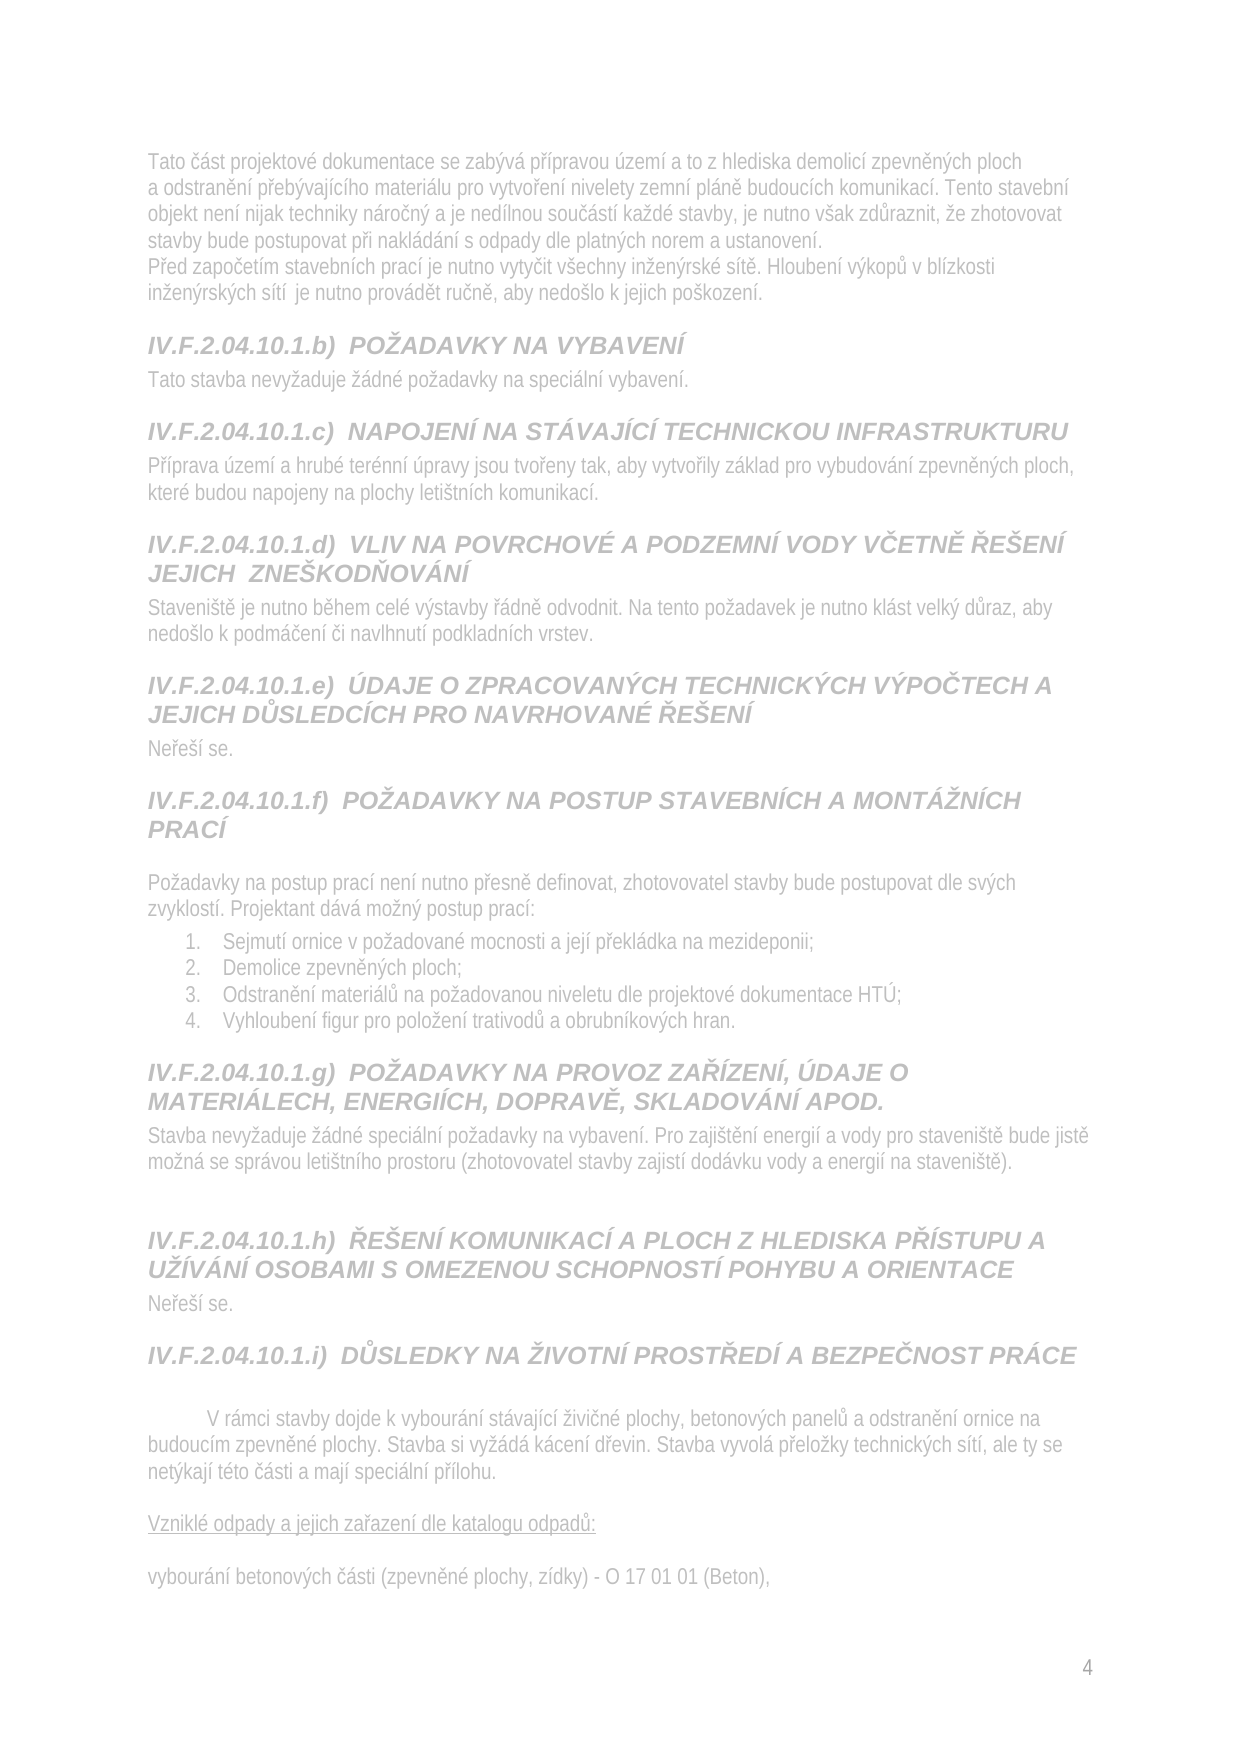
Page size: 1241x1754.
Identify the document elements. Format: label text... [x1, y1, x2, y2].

text Neřeší se. [148, 735, 1093, 761]
text Tato část projektové dokumentace se zabývá přípravou území a to z hlediska demolicí zpevněných ploch a odstranění přebývajícího materiálu pro vytvoření nivelety zemní pláně budoucích komunikací. Tento stavební objekt není nijak techniky náročný a je nedílnou součástí každé stavby, je nutno však zdůraznit, že zhotovovat stavby bude postupovat při nakládání s odpady dle platných norem a ustanovení. [148, 148, 1093, 253]
subtitle IV.F.2.04.10.1.g) Požadavky na provoz zařízení, údaje o materiálech, energiích, dopravě, skladování apod. [148, 1058, 1093, 1116]
text Před započetím stavebních prací je nutno vytyčit všechny inženýrské sítě. Hloubení výkopů v blízkosti inženýrských sítí je nutno provádět ručně, aby nedošlo k jejich poškození. [148, 253, 1093, 306]
subtitle IV.F.2.04.10.1.e) Údaje o zpracovaných technických výpočtech a jejich důsledcích pro navrhované řešení [148, 671, 1093, 729]
subtitle IV.F.2.04.10.1.b) Požadavky na vybavení [148, 331, 1093, 359]
list Demolice zpevněných ploch; [185, 954, 1093, 981]
list Sejmutí ornice v požadované mocnosti a její překládka na mezideponii; [185, 928, 1093, 954]
subtitle IV.F.2.04.10.1.h) Řešení komunikací a ploch z hlediska přístupu a užívání osobami s omezenou schopností pohybu a orientace [148, 1226, 1093, 1283]
text Tato stavba nevyžaduje žádné požadavky na speciální vybavení. [148, 366, 1093, 392]
subtitle IV.F.2.04.10.1.f) Požadavky na postup stavebních a montážních prací [148, 786, 1093, 844]
text Stavba nevyžaduje žádné speciální požadavky na vybavení. Pro zajištění energií a vody pro staveniště bude jistě možná se správou letištního prostoru (zhotovovatel stavby zajistí dodávku vody a energií na staveniště). [148, 1122, 1093, 1201]
text vybourání betonových části (zpevněné plochy, zídky) - O 17 01 01 (Beton), [148, 1563, 1093, 1589]
subtitle IV.F.2.04.10.1.i) Důsledky na životní prostředí a bezpečnost práce [148, 1341, 1093, 1399]
text Neřeší se. [148, 1290, 1093, 1316]
text Příprava území a hrubé terénní úpravy jsou tvořeny tak, aby vytvořily základ pro vybudování zpevněných ploch, které budou napojeny na plochy letištních komunikací. [148, 452, 1093, 505]
text Staveniště je nutno během celé výstavby řádně odvodnit. Na tento požadavek je nutno klást velký důraz, aby nedošlo k podmáčení či navlhnutí podkladních vrstev. [148, 593, 1093, 646]
text V rámci stavby dojde k vybourání stávající živičné plochy, betonových panelů a odstranění ornice na budoucím zpevněné plochy. Stavba si vyžádá kácení dřevin. Stavba vyvolá přeložky technických sítí, ale ty se netýkají této části a mají speciální přílohu. [148, 1405, 1093, 1484]
list Vyhloubení figur pro položení trativodů a obrubníkových hran. [185, 1007, 1093, 1033]
subtitle IV.F.2.04.10.1.d) Vliv na povrchové a podzemní vody včetně řešení jejich zneškodňování [148, 530, 1093, 587]
list Odstranění materiálů na požadovanou niveletu dle projektové dokumentace HTÚ; [185, 981, 1093, 1007]
text Vzniklé odpady a jejich zařazení dle katalogu odpadů: [148, 1510, 1093, 1537]
subtitle IV.F.2.04.10.1.c) Napojení na stávající technickou infrastrukturu [148, 417, 1093, 446]
subtitle požadavky na postup prací není nutno přesně definovat, zhotovovatel stavby bude postupovat dle svých zvyklostí. Projektant dává možný postup prací: [148, 869, 1093, 922]
